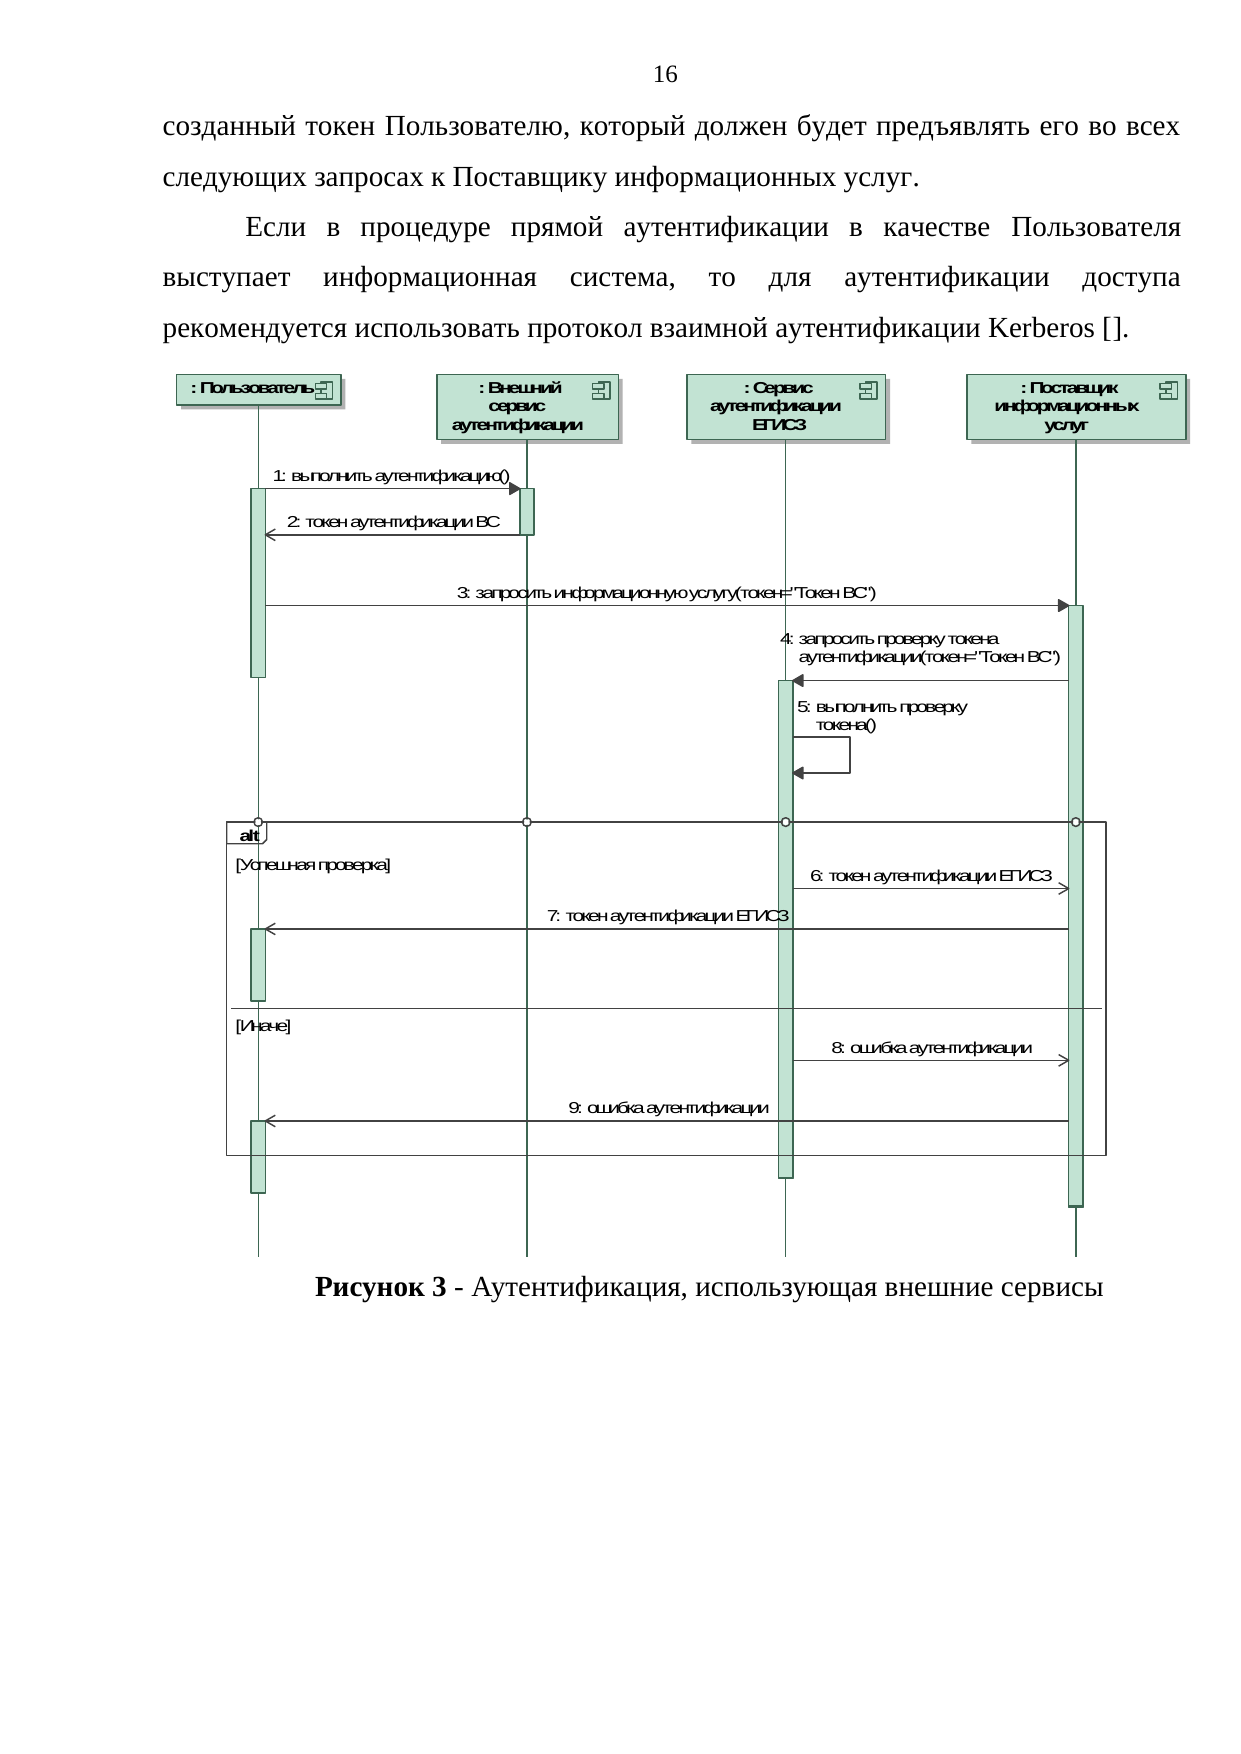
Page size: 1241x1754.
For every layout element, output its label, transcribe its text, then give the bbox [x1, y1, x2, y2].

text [162, 108, 1181, 192]
text - Аутентификация, использующая внешние сервисы [192, 1269, 1152, 1303]
text Если в процедуре прямой аутентификации в качестве Пользователя выступает информационная система, то для аутентификации доступа рекомендуется использовать протокол взаимной аутентификации Kerberos [2)]. [162, 209, 1181, 343]
